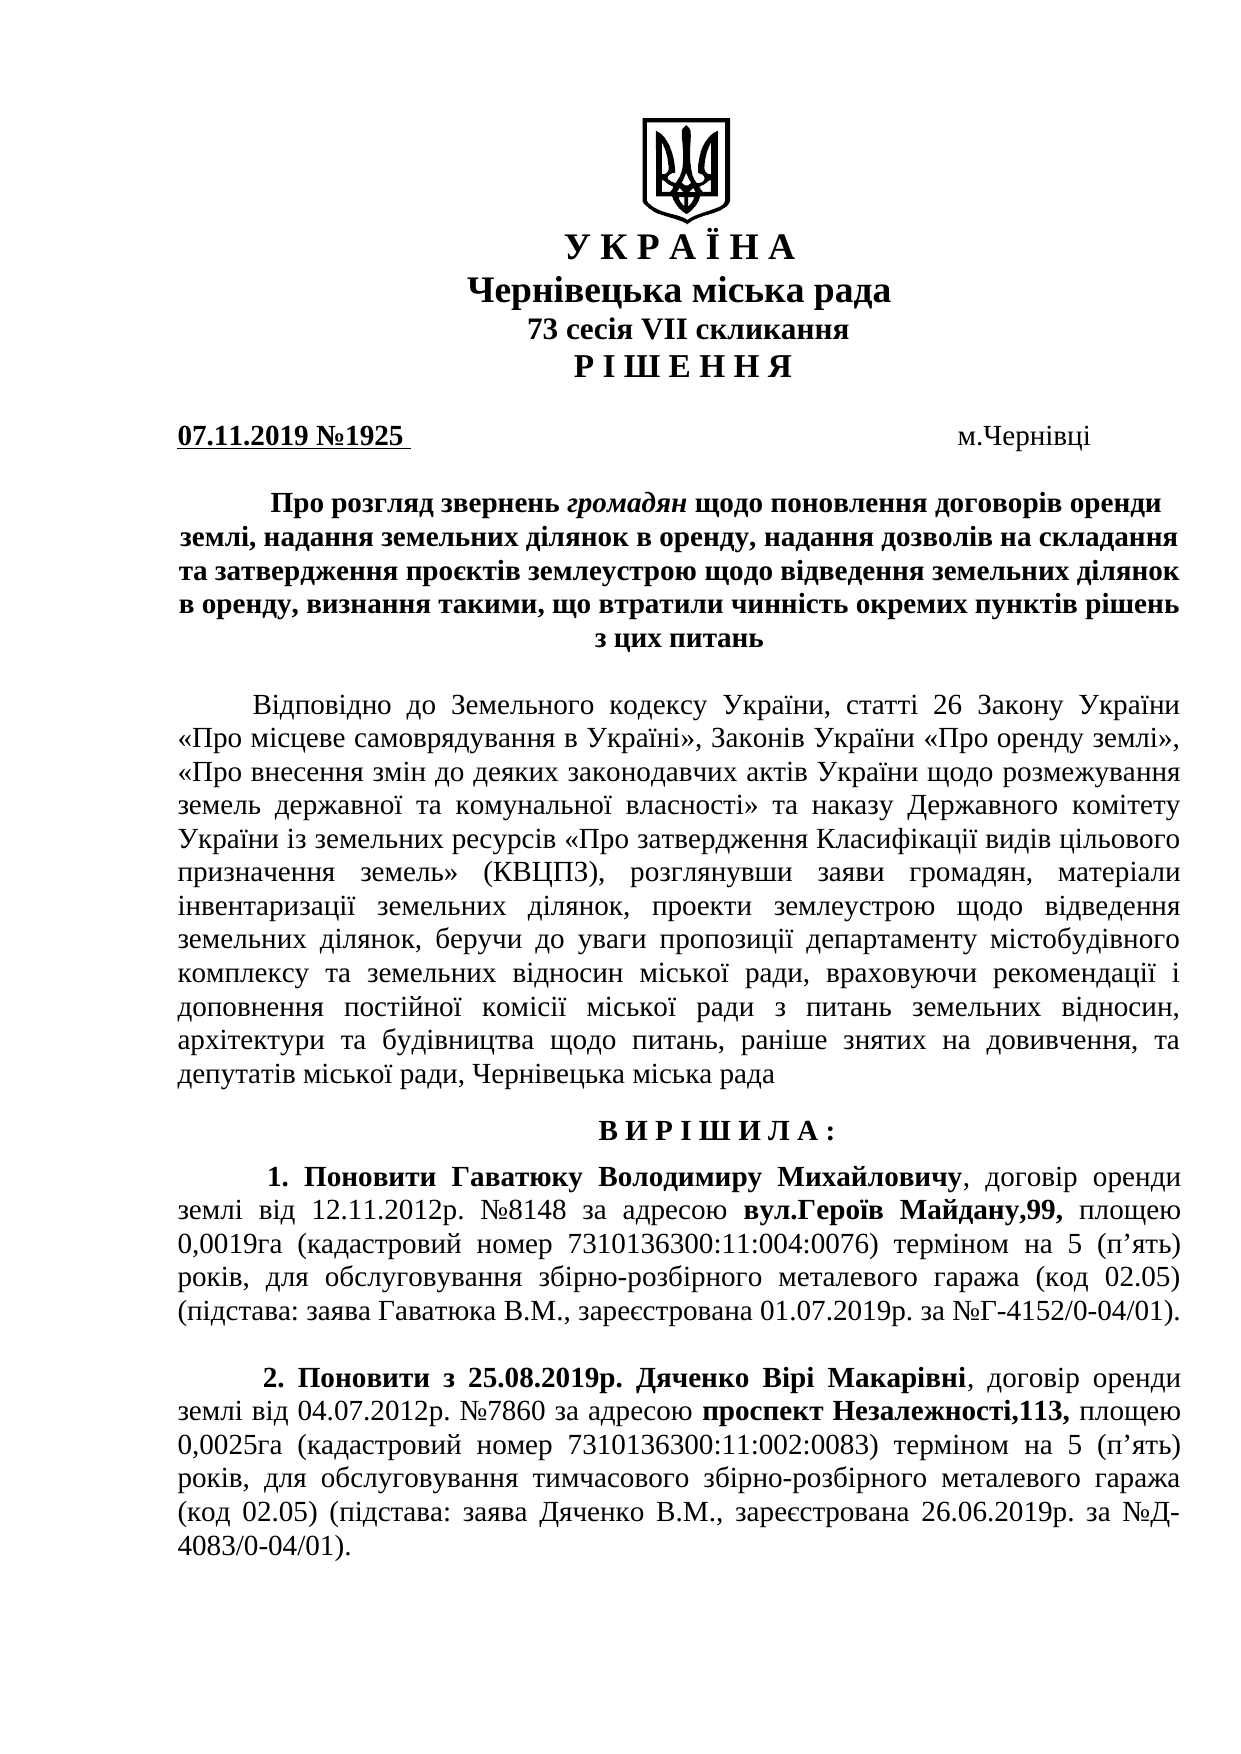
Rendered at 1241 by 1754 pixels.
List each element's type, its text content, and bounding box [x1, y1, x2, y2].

text Відповідно до Земельного кодексу України, статті 26 Закону України «Про місцеве самоврядування в Україні», Законів України «Про оренду землі», «Про внесення змін до деяких законодавчих актів України щодо розмежування земель державної та комунальної власності» та наказу Державного комітету України із земельних ресурсів «Про затвердження Класифікації видів цільового призначення земель» (КВЦПЗ), розглянувши заяви громадян, матеріали інвентаризації земельних ділянок, проекти землеустрою щодо відведення земельних ділянок, беручи до уваги пропозиції департаменту містобудівного комплексу та земельних відносин міської ради, враховуючи рекомендації і доповнення постійної комісії міської ради з питань земельних відносин, архітектури та будівництва щодо питань, раніше знятих на довивчення, та депутатів міської ради, Чернівецька міська рада [177, 687, 1181, 1089]
text Р І Ш Е Н Н Я [472, 347, 1181, 385]
text 73 сесія VІІ скликання [472, 311, 1181, 347]
text 1. Поновити Гаватюку Володимиру Михайловичу, договір оренди землі від 12.11.2012р. №8148 за адресою вул.Героїв Майдану,99, площею 0,0019га (кадастровий номер 7310136300:11:004:0076) терміном на 5 (п’ять) років, для обслуговування збірно-розбірного металевого гаража (код 02.05) (підстава: заява Гаватюка В.М., зареєстрована 01.07.2019р. за №Г-4152/0-04/01). [177, 1159, 1181, 1326]
text 2. Поновити з 25.08.2019р. Дяченко Вірі Макарівні, договір оренди землі від 04.07.2012р. №7860 за адресою проспект Незалежності,113, площею 0,0025га (кадастровий номер 7310136300:11:002:0083) терміном на 5 (п’ять) років, для обслуговування тимчасового збірно-розбірного металевого гаража (код 02.05) (підстава: заява Дяченко В.М., зареєстрована 26.06.2019р. за №Д-4083/0-04/01). [177, 1360, 1181, 1561]
text Про розгляд звернень громадян щодо поновлення договорів оренди землі, надання земельних ділянок в оренду, надання дозволів на складання та затвердження проєктів землеустрою щодо відведення земельних ділянок в оренду, визнання такими, що втратили чинність окремих пунктів рішень з цих питань [177, 486, 1181, 653]
text 07.11.2019 №1925 м.Чернівці [177, 418, 1181, 452]
text У К Р А Ї Н А [177, 224, 1181, 267]
subtitle Чернівецька міська рада [177, 267, 1181, 311]
text В И Р І Ш И Л А : [177, 1113, 1181, 1147]
